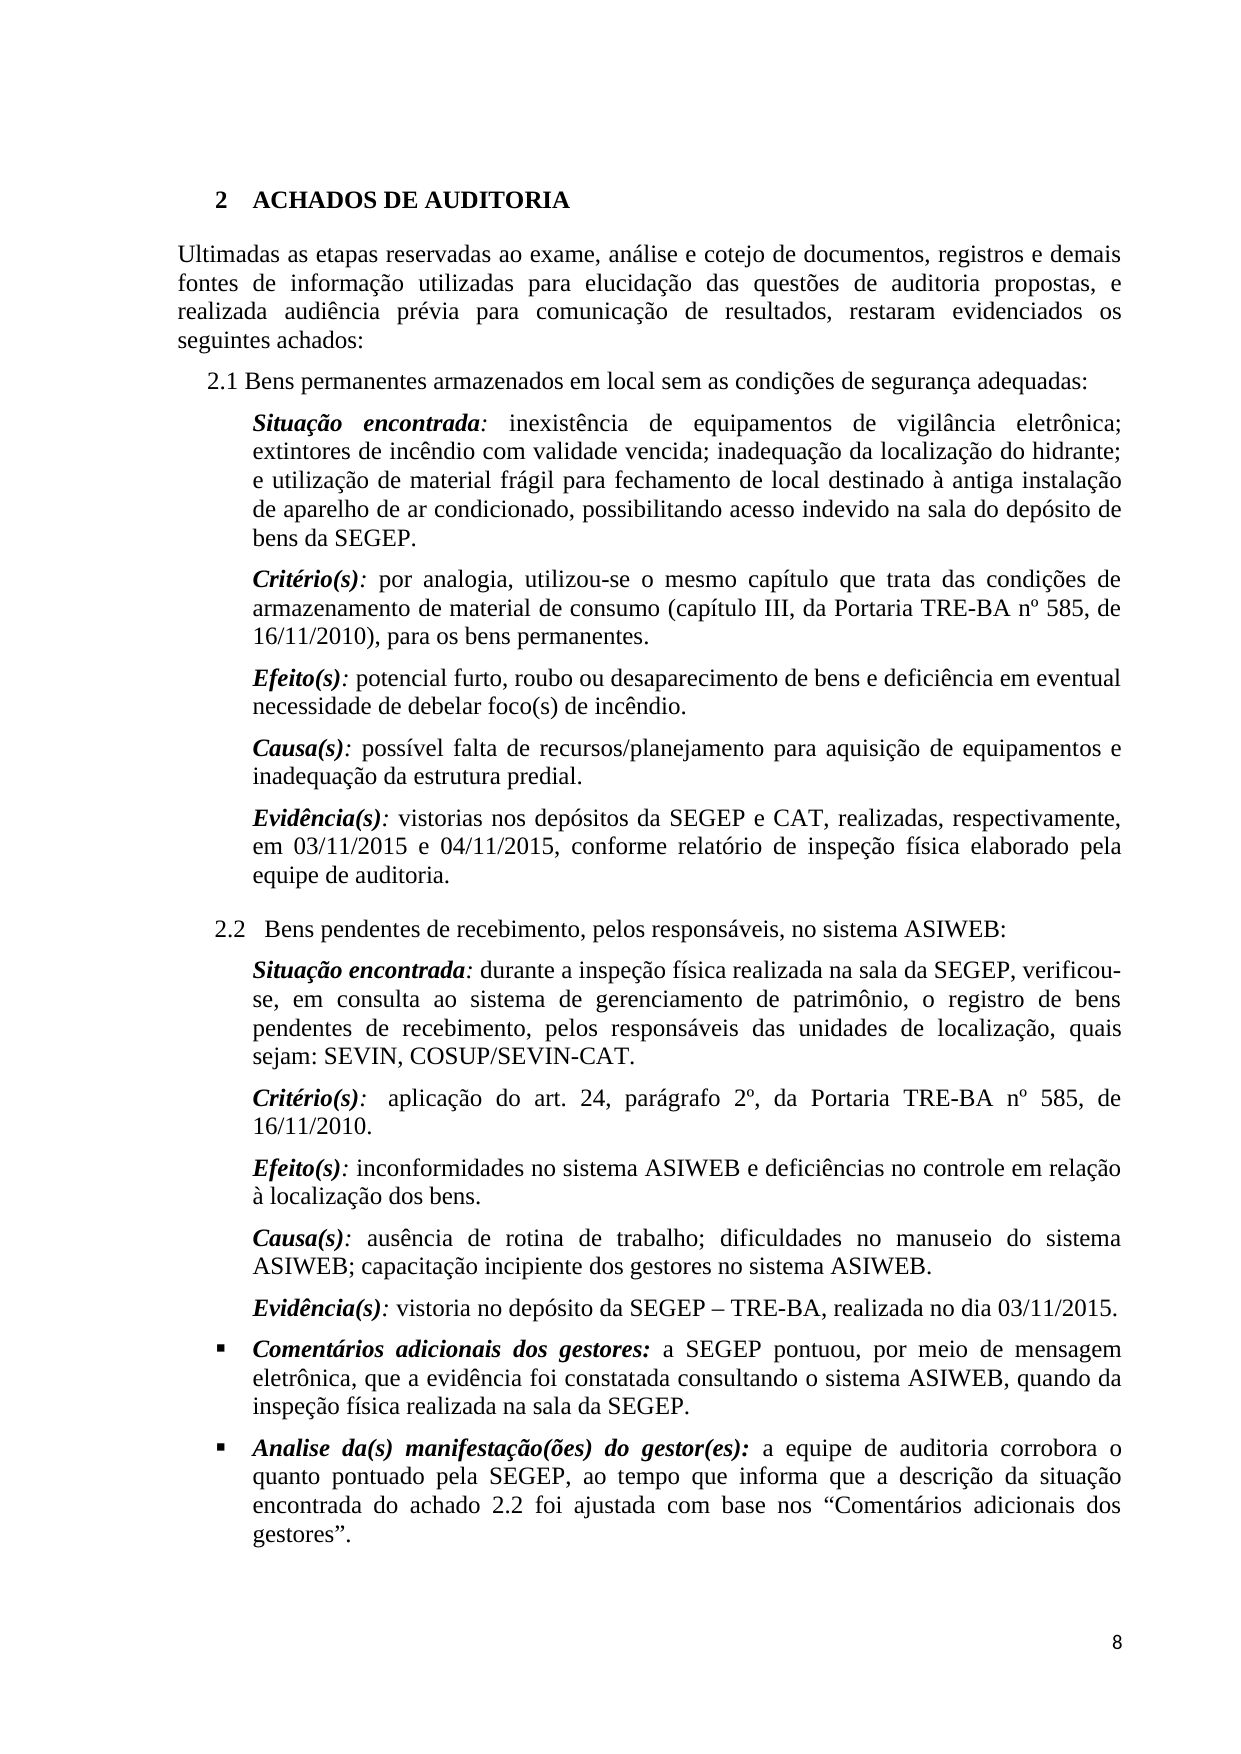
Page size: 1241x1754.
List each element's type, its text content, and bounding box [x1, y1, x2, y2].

text Evidência(s): vistoria no depósito da SEGEP – TRE-BA, realizada no dia 03/11/2015. [252, 1293, 1122, 1321]
text Efeito(s): inconformidades no sistema ASIWEB e deficiências no controle em relação à localização dos bens. [252, 1153, 1122, 1210]
text Ultimadas as etapas reservadas ao exame, análise e cotejo de documentos, registros e demais fontes de informação utilizadas para elucidação das questões de auditoria propostas, e realizada audiência prévia para comunicação de resultados, restaram evidenciados os seguintes achados: [177, 239, 1122, 354]
text Situação encontrada: durante a inspeção física realizada na sala da SEGEP, verificou-se, em consulta ao sistema de gerenciamento de patrimônio, o registro de bens pendentes de recebimento, pelos responsáveis das unidades de localização, quais sejam: SEVIN, COSUP/SEVIN-CAT. [252, 955, 1122, 1070]
text Causa(s): ausência de rotina de trabalho; dificuldades no manuseio do sistema ASIWEB; capacitação incipiente dos gestores no sistema ASIWEB. [252, 1223, 1122, 1280]
text Efeito(s): potencial furto, roubo ou desaparecimento de bens e deficiência em eventual necessidade de debelar foco(s) de incêndio. [252, 663, 1122, 720]
text Critério(s): por analogia, utilizou-se o mesmo capítulo que trata das condições de armazenamento de material de consumo (capítulo III, da Portaria TRE-BA nº 585, de 16/11/2010), para os bens permanentes. [252, 564, 1122, 650]
list Analise da(s) manifestação(ões) do gestor(es): a equipe de auditoria corrobora o quanto pontuado pela SEGEP, ao tempo que informa que a descrição da situação encontrada do achado 2.2 foi ajustada com base nos “Comentários adicionais dos gestores”. [215, 1433, 1122, 1548]
text Causa(s): possível falta de recursos/planejamento para aquisição de equipamentos e inadequação da estrutura predial. [252, 733, 1122, 790]
text Critério(s): aplicação do art. 24, parágrafo 2º, da Portaria TRE-BA nº 585, de 16/11/2010. [252, 1083, 1122, 1140]
text Evidência(s): vistorias nos depósitos da SEGEP e CAT, realizadas, respectivamente, em 03/11/2015 e 04/11/2015, conforme relatório de inspeção física elaborado pela equipe de auditoria. [252, 803, 1122, 889]
list Bens permanentes armazenados em local sem as condições de segurança adequadas: [207, 366, 1122, 395]
text Situação encontrada: inexistência de equipamentos de vigilância eletrônica; extintores de incêndio com validade vencida; inadequação da localização do hidrante; e utilização de material frágil para fechamento de local destinado à antiga instalação de aparelho de ar condicionado, possibilitando acesso indevido na sala do depósito de bens da SEGEP. [252, 408, 1122, 551]
list ACHADOS DE AUDITORIA [215, 185, 1122, 214]
list Bens pendentes de recebimento, pelos responsáveis, no sistema ASIWEB: [214, 914, 1122, 943]
list Comentários adicionais dos gestores: a SEGEP pontuou, por meio de mensagem eletrônica, que a evidência foi constatada consultando o sistema ASIWEB, quando da inspeção física realizada na sala da SEGEP. [215, 1334, 1122, 1420]
